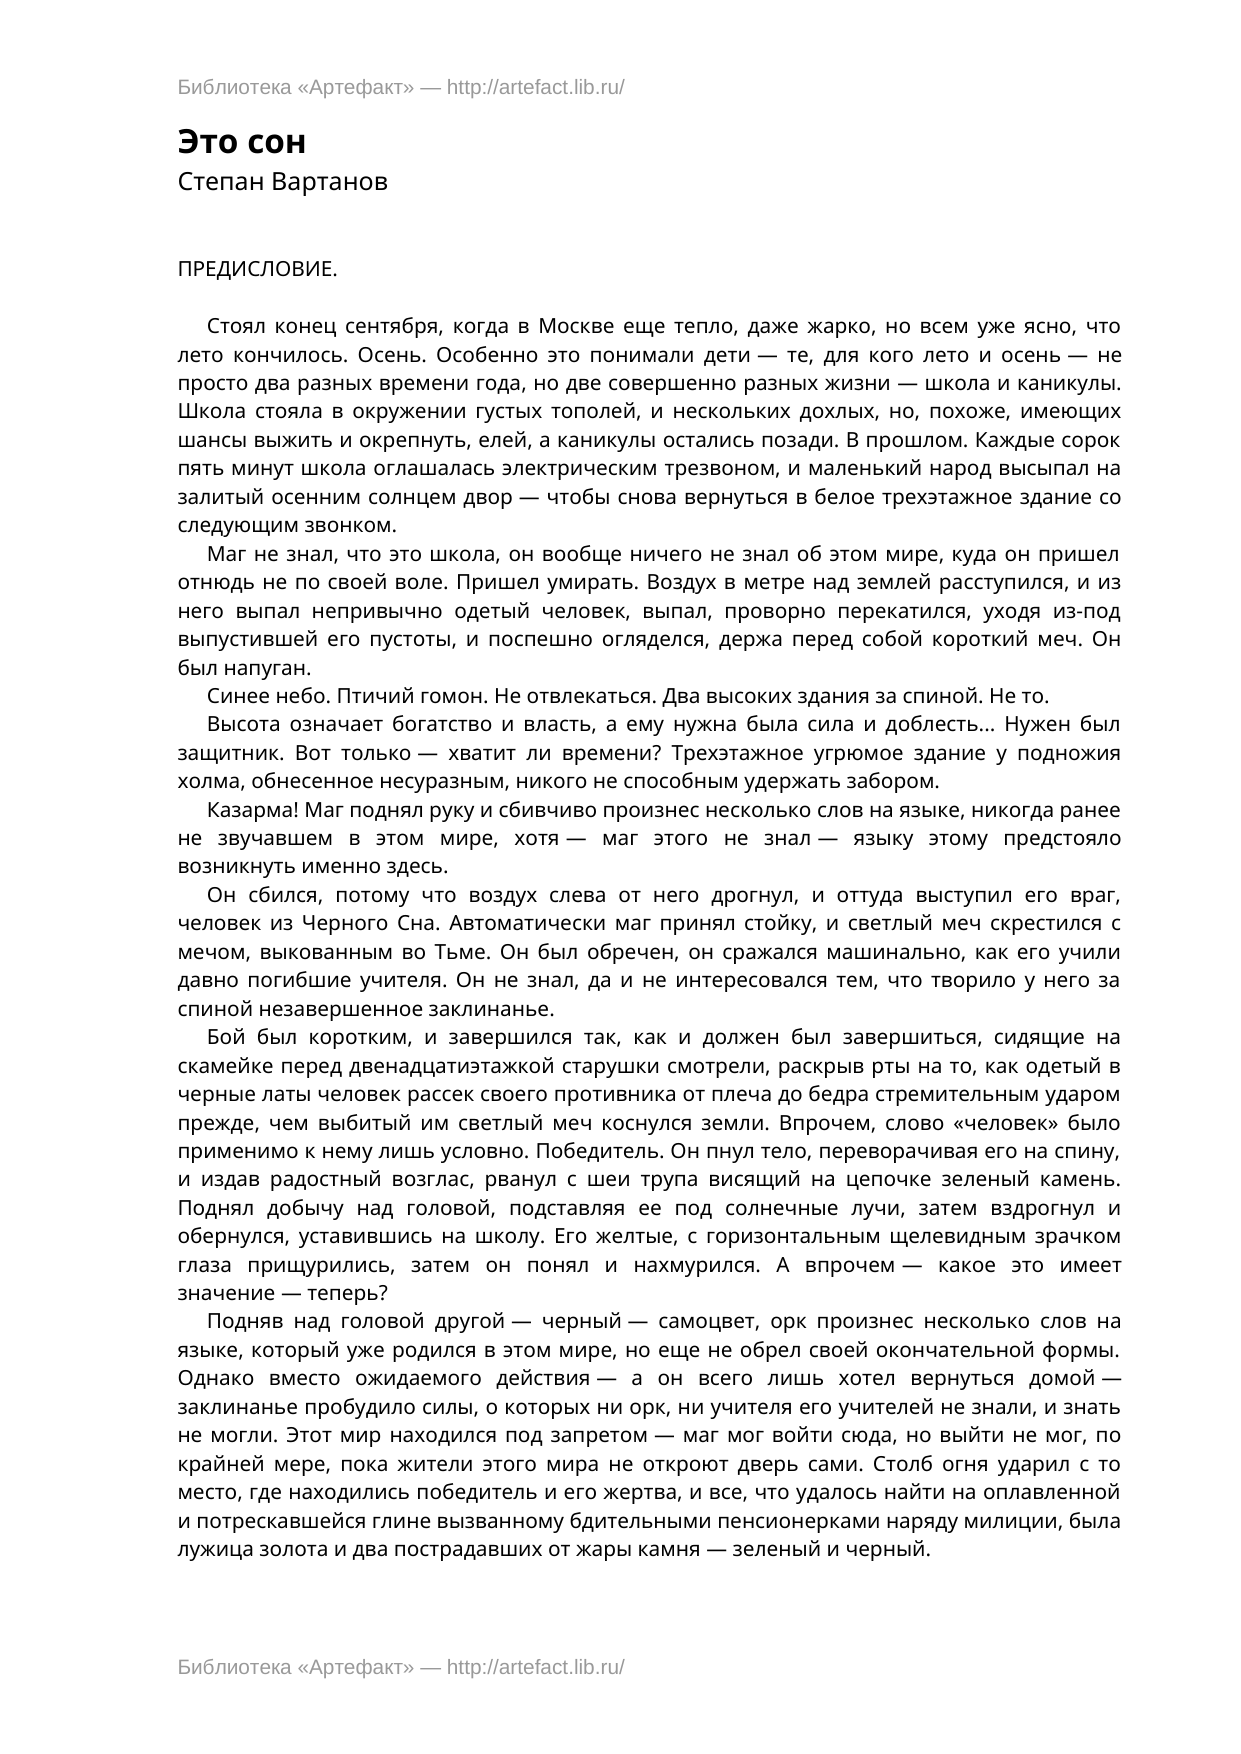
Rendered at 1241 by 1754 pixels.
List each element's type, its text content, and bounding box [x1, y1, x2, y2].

text Он сбился, потому что воздух слева от него дрогнул, и оттуда выступил его враг, человек из Черного Сна. Автоматически маг принял стойку, и светлый меч скрестился с мечом, выкованным во Тьме. Он был обречен, он сражался машинально, как его учили давно погибшие учителя. Он не знал, да и не интересовался тем, что творило у него за спиной незавершенное заклинанье. [177, 880, 1122, 1022]
text Высота означает богатство и власть, а ему нужна была сила и доблесть... Нужен был защитник. Вот только — хватит ли времени? Трехэтажное угрюмое здание у подножия холма, обнесенное несуразным, никого не способным удержать забором. [177, 709, 1122, 795]
text Стоял конец сентября, когда в Москве еще тепло, даже жарко, но всем уже ясно, что лето кончилось. Осень. Особенно это понимали дети — те, для кого лето и осень — не просто два разных времени года, но две совершенно разных жизни — школа и каникулы. Школа стояла в окружении густых тополей, и нескольких дохлых, но, похоже, имеющих шансы выжить и окрепнуть, елей, а каникулы остались позади. В прошлом. Каждые сорок пять минут школа оглашалась электрическим трезвоном, и маленький народ высыпал на залитый осенним солнцем двор — чтобы снова вернуться в белое трехэтажное здание со следующим звонком. [177, 311, 1122, 539]
text ПРЕДИСЛОВИЕ. [177, 254, 1122, 283]
text Бой был коротким, и завершился так, как и должен был завершиться, сидящие на скамейке перед двенадцатиэтажкой старушки смотрели, раскрыв рты на то, как одетый в черные латы человек рассек своего противника от плеча до бедра стремительным ударом прежде, чем выбитый им светлый меч коснулся земли. Впрочем, слово «человек» было применимо к нему лишь условно. Победитель. Он пнул тело, переворачивая его на спину, и издав радостный возглас, рванул с шеи трупа висящий на цепочке зеленый камень. Поднял добычу над головой, подставляя ее под солнечные лучи, затем вздрогнул и обернулся, уставившись на школу. Его желтые, с горизонтальным щелевидным зрачком глаза прищурились, затем он понял и нахмурился. А впрочем — какое это имеет значение — теперь? [177, 1022, 1122, 1307]
text Подняв над головой другой — черный — самоцвет, орк произнес несколько слов на языке, который уже родился в этом мире, но еще не обрел своей окончательной формы. Однако вместо ожидаемого действия — а он всего лишь хотел вернуться домой — заклинанье пробудило силы, о которых ни орк, ни учителя его учителей не знали, и знать не могли. Этот мир находился под запретом — маг мог войти сюда, но выйти не мог, по крайней мере, пока жители этого мира не откроют дверь сами. Столб огня ударил с то место, где находились победитель и его жертва, и все, что удалось найти на оплавленной и потрескавшейся глине вызванному бдительными пенсионерками наряду милиции, была лужица золота и два пострадавших от жары камня — зеленый и черный. [177, 1307, 1122, 1563]
text Маг не знал, что это школа, он вообще ничего не знал об этом мире, куда он пришел отнюдь не по своей воле. Пришел умирать. Воздух в метре над землей расступился, и из него выпал непривычно одетый человек, выпал, проворно перекатился, уходя из-под выпустившей его пустоты, и поспешно огляделся, держа перед собой короткий меч. Он был напуган. [177, 539, 1122, 681]
text Синее небо. Птичий гомон. Не отвлекаться. Два высоких здания за спиной. Не то. [177, 681, 1122, 709]
text Степан Вартанов [177, 163, 1122, 198]
text Казарма! Маг поднял руку и сбивчиво произнес несколько слов на языке, никогда ранее не звучавшем в этом мире, хотя — маг этого не знал — языку этому предстояло возникнуть именно здесь. [177, 795, 1122, 880]
text Это сон [177, 118, 1122, 163]
